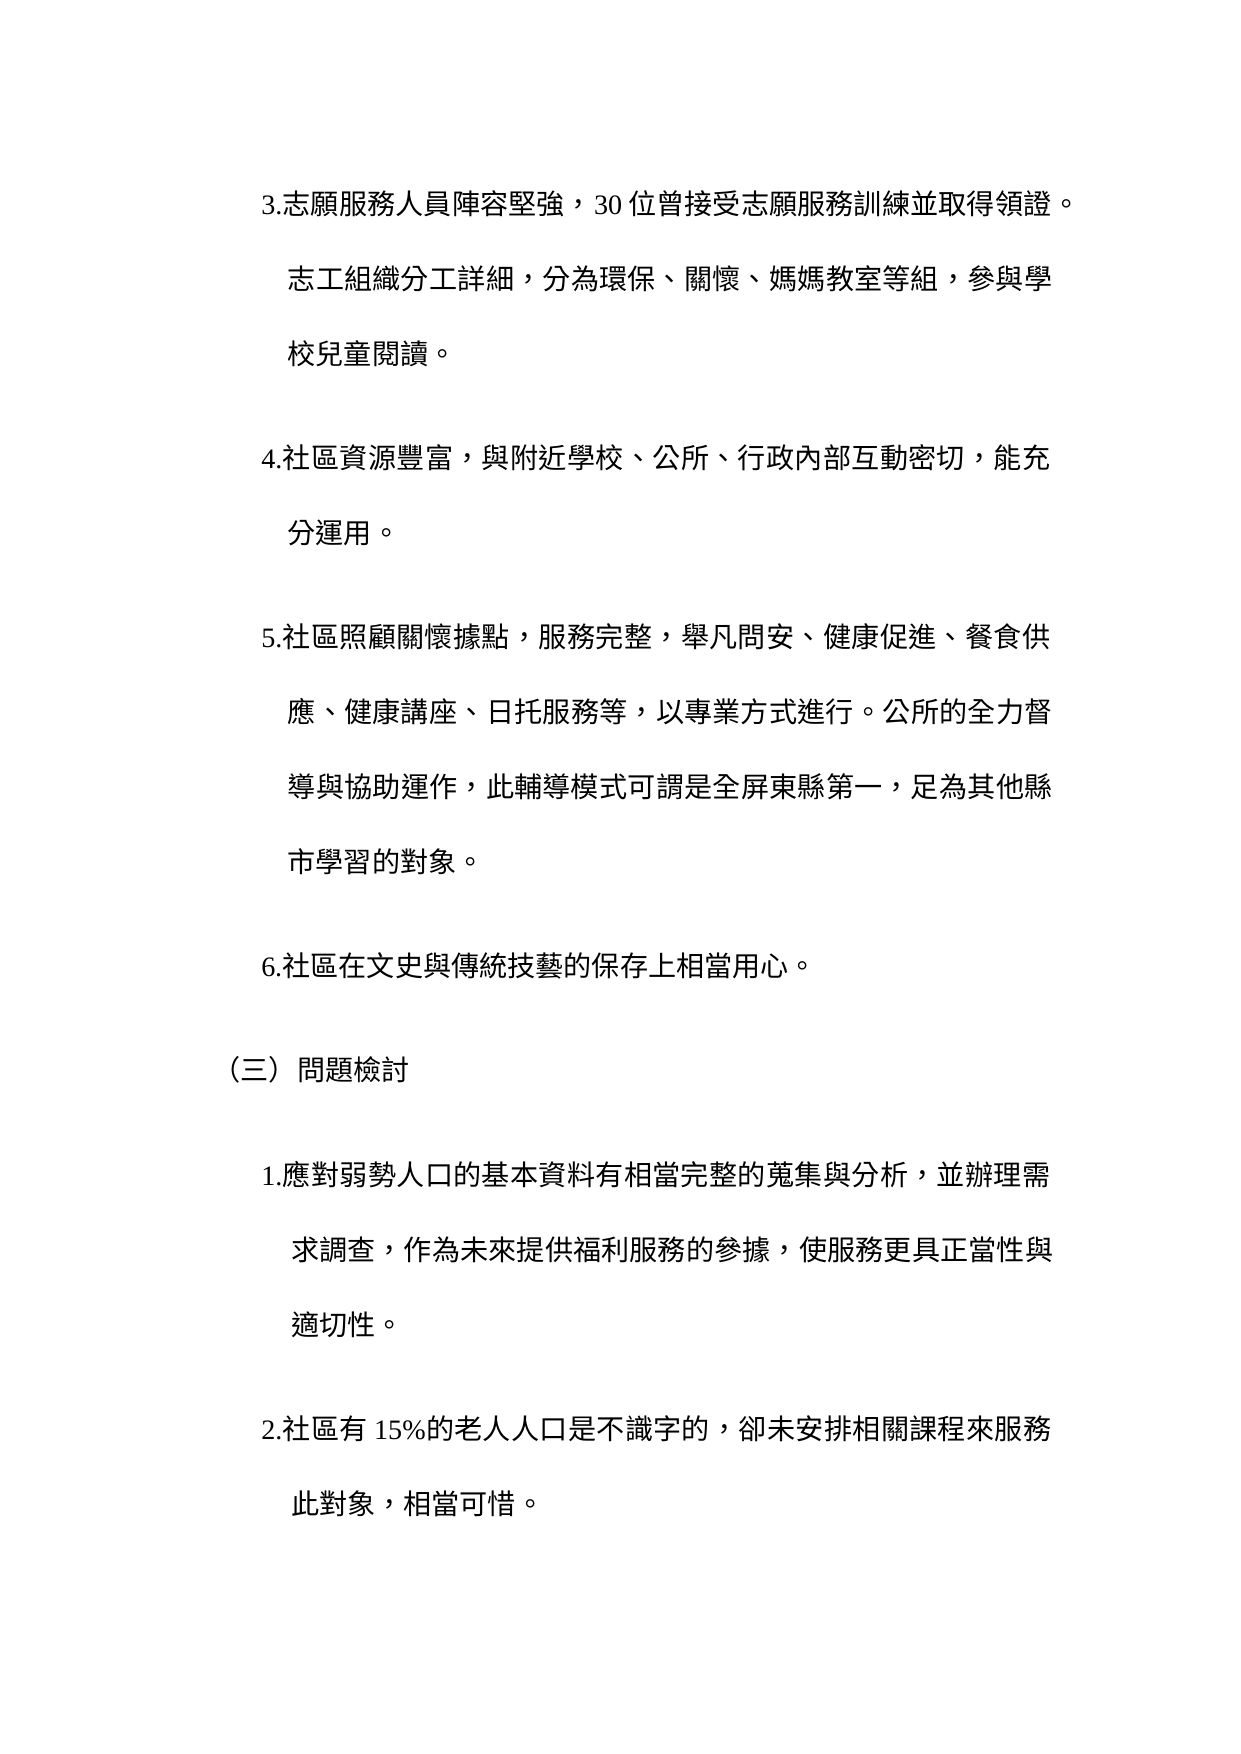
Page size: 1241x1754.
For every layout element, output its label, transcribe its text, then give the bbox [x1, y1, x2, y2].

text 1.應對弱勢人口的基本資料有相當完整的蒐集與分析，並辦理需求調查，作為未來提供福利服務的參據，使服務更具正當性與適切性。 [261, 1135, 1053, 1360]
text 2.社區有15%的老人人口是不識字的，卻未安排相關課程來服務此對象，相當可惜。 [261, 1389, 1053, 1539]
text （三）問題檢討 [187, 1031, 1053, 1106]
text 5.社區照顧關懷據點，服務完整，舉凡問安、健康促進、餐食供應、健康講座、日托服務等，以專業方式進行。公所的全力督導與協助運作，此輔導模式可謂是全屏東縣第一，足為其他縣市學習的對象。 [261, 598, 1053, 898]
text 6.社區在文史與傳統技藝的保存上相當用心。 [261, 927, 1053, 1002]
text 3.志願服務人員陣容堅強，30位曾接受志願服務訓練並取得領證。志工組織分工詳細，分為環保、關懷、媽媽教室等組，參與學校兒童閱讀。 [261, 164, 1053, 389]
text 4.社區資源豐富，與附近學校、公所、行政內部互動密切，能充分運用。 [261, 419, 1053, 569]
